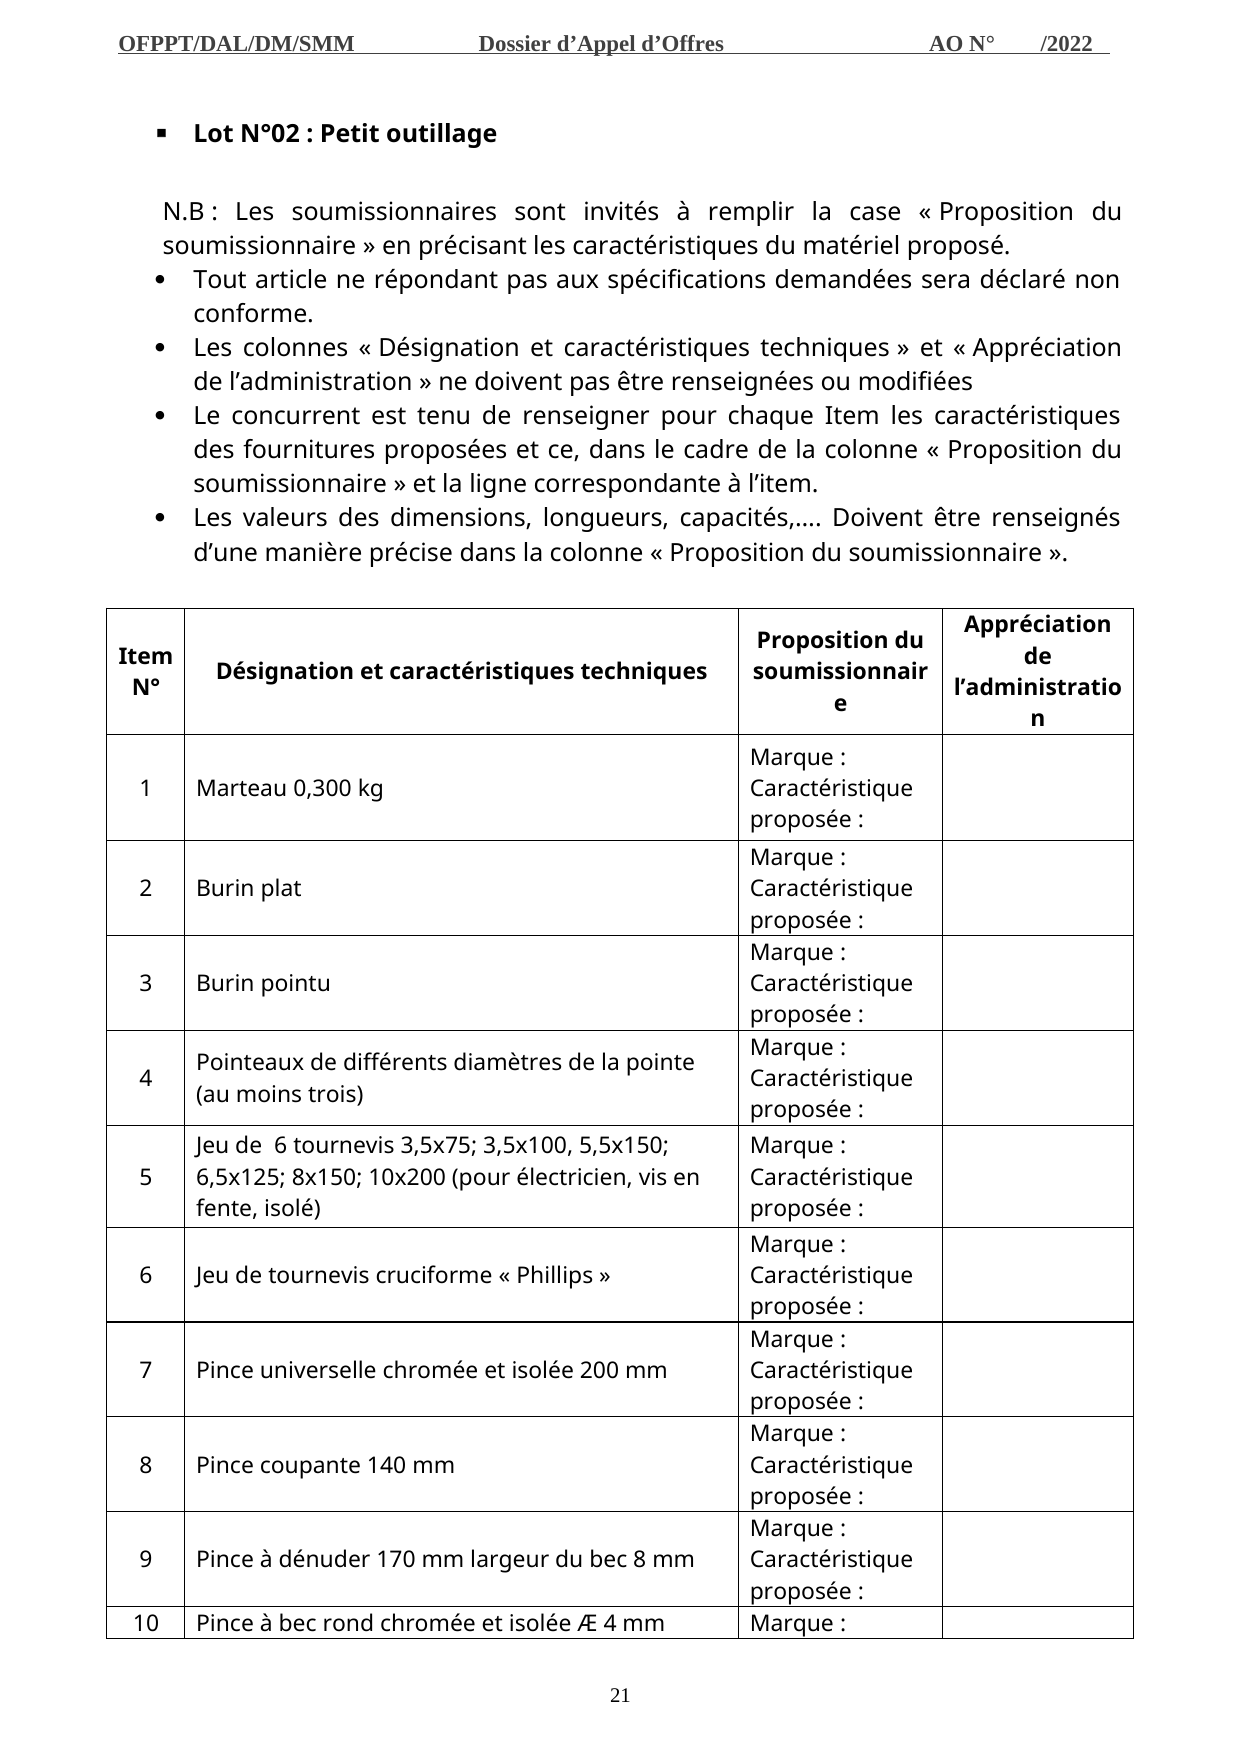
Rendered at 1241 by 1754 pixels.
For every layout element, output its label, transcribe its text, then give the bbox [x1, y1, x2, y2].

table_cell Marque : Caractéristique proposée : [739, 1512, 942, 1606]
text N.B : Les soumissionnaires sont invités à remplir la case « Proposition du soumissionnaire » en précisant les caractéristiques du matériel proposé. [162, 193, 1122, 262]
table_cell [943, 1323, 1133, 1416]
table_header Désignation et caractéristiques techniques [185, 609, 738, 733]
table_cell [943, 1417, 1133, 1511]
table_cell Marque : Caractéristique proposée : [739, 1323, 942, 1416]
table_header Item N° [107, 609, 184, 733]
table_cell Burin plat [185, 841, 738, 935]
table_cell Marque : Caractéristique proposée : [739, 1126, 942, 1227]
table_cell 5 [107, 1126, 184, 1227]
table_cell [943, 1031, 1133, 1124]
table_header Appréciation de l’administration [943, 609, 1133, 733]
table_cell Pince à dénuder 170 mm largeur du bec 8 mm [185, 1512, 738, 1606]
table_cell [943, 936, 1133, 1030]
list Les colonnes « Désignation et caractéristiques techniques » et « Appréciation de l’administration » ne doivent pas être renseignées ou modifiées [156, 330, 1122, 398]
table_cell Jeu de tournevis cruciforme « Phillips » [185, 1228, 738, 1321]
table_cell 3 [107, 936, 184, 1030]
table_cell 10 [107, 1607, 184, 1638]
table_cell Marque : Caractéristique proposée : [739, 735, 942, 840]
table_cell Marque : Caractéristique proposée : [739, 1607, 942, 1638]
table_cell Pince universelle chromée et isolée 200 mm [185, 1323, 738, 1416]
table_cell [943, 841, 1133, 935]
table_cell Marque : Caractéristique proposée : [739, 1228, 942, 1321]
list Tout article ne répondant pas aux spécifications demandées sera déclaré non conforme. [156, 262, 1122, 330]
table_cell 8 [107, 1417, 184, 1511]
table_cell 4 [107, 1031, 184, 1124]
table_cell 1 [107, 735, 184, 840]
list Lot N°02 : Petit outillage [156, 115, 1124, 149]
table_cell [943, 1607, 1133, 1638]
table_header Proposition du soumissionnaire [739, 609, 942, 733]
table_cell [185, 1607, 738, 1638]
table_cell Burin pointu [185, 936, 738, 1030]
table_cell [943, 1228, 1133, 1321]
list Le concurrent est tenu de renseigner pour chaque Item les caractéristiques des fournitures proposées et ce, dans le cadre de la colonne « Proposition du soumissionnaire » et la ligne correspondante à l’item. [156, 398, 1122, 500]
table_cell Marque : Caractéristique proposée : [739, 1031, 942, 1124]
table_cell 9 [107, 1512, 184, 1606]
table_cell Marque : Caractéristique proposée : [739, 936, 942, 1030]
table_cell Pince coupante 140 mm [185, 1417, 738, 1511]
table_cell Jeu de 6 tournevis 3,5x75; 3,5x100, 5,5x150; 6,5x125; 8x150; 10x200 (pour électricien, vis en fente, isolé) [185, 1126, 738, 1227]
table_cell Marteau 0,300 kg [185, 735, 738, 840]
table_cell [943, 1126, 1133, 1227]
table_cell Marque : Caractéristique proposée : [739, 841, 942, 935]
table_cell Pointeaux de différents diamètres de la pointe (au moins trois) [185, 1031, 738, 1124]
table_cell Marque : Caractéristique proposée : [739, 1417, 942, 1511]
table_cell 6 [107, 1228, 184, 1321]
table_cell 2 [107, 841, 184, 935]
table_cell 7 [107, 1323, 184, 1416]
table_cell [943, 735, 1133, 840]
table_cell [943, 1512, 1133, 1606]
list Les valeurs des dimensions, longueurs, capacités,…. Doivent être renseignés d’une manière précise dans la colonne « Proposition du soumissionnaire ». [156, 500, 1122, 568]
